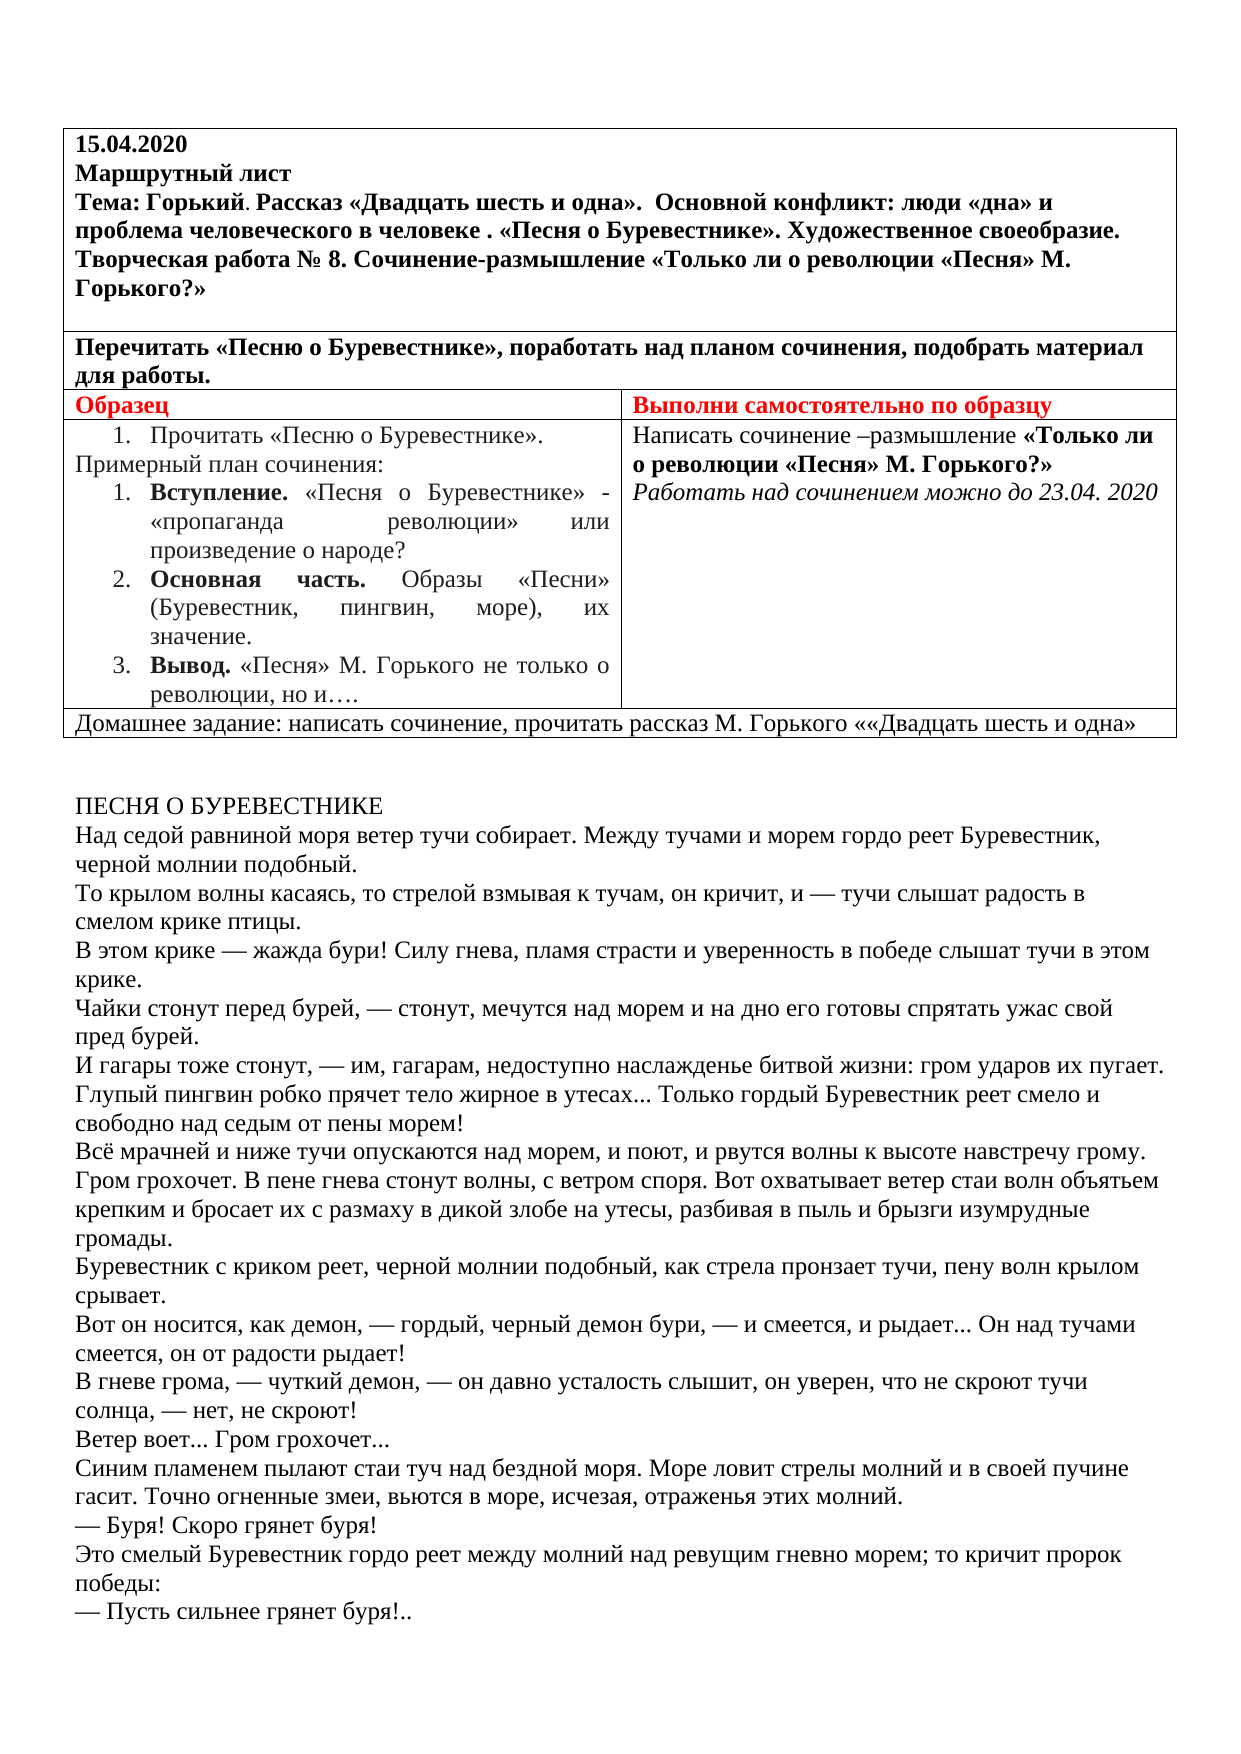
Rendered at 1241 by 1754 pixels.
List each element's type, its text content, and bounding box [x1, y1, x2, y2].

text Глупый пингвин робко прячет тело жирное в утесах... Только гордый Буревестник реет смело и свободно над седым от пены морем! [75, 1079, 1165, 1136]
text В гневе грома, — чуткий демон, — он давно усталость слышит, он уверен, что не скроют тучи солнца, — нет, не скроют! [75, 1366, 1165, 1424]
table_cell Выполни самостоятельно по образцу [622, 390, 1176, 419]
text ПЕСНЯ О БУРЕВЕСТНИКЕ [75, 791, 1165, 820]
text Буревестник с криком реет, черной молнии подобный, как стрела пронзает тучи, пену волн крылом срывает. [75, 1251, 1165, 1309]
table_cell Написать сочинение –размышление «Только ли о революции «Песня» М. Горького?» Работать над сочинением можно до 23.04. 2020 [622, 420, 1176, 707]
table_cell Домашнее задание: написать сочинение, прочитать рассказ М. Горького ««Двадцать шесть и одна» [64, 709, 1176, 737]
text Ветер воет... Гром грохочет... [75, 1424, 1165, 1453]
text И гагары тоже стонут, — им, гагарам, недоступно наслажденье битвой жизни: гром ударов их пугает. [75, 1050, 1165, 1079]
text Чайки стонут перед бурей, — стонут, мечутся над морем и на дно его готовы спрятать ужас свой пред бурей. [75, 993, 1165, 1050]
text Это смелый Буревестник гордо реет между молний над ревущим гневно морем; то кричит пророк победы: [75, 1539, 1165, 1596]
table_cell Прочитать «Песню о Буревестнике». Примерный план сочинения: Вступление. «Песня о Буревестнике» - «пропаганда революции» или произведение о народе? Основная часть. Образы «Песни» (Буревестник, пингвин, море), их значение. Вывод. «Песня» М. Горького не только о революции, но и…. [64, 420, 621, 707]
text Над седой равниной моря ветер тучи собирает. Между тучами и морем гордо реет Буревестник, черной молнии подобный. [75, 820, 1165, 878]
table_cell Образец [64, 390, 621, 419]
text В этом крике — жажда бури! Силу гнева, пламя страсти и уверенность в победе слышат тучи в этом крике. [75, 935, 1165, 993]
text То крылом волны касаясь, то стрелой взмывая к тучам, он кричит, и — тучи слышат радость в смелом крике птицы. [75, 878, 1165, 935]
text — Пусть сильнее грянет буря!.. [75, 1596, 1165, 1625]
text Синим пламенем пылают стаи туч над бездной моря. Море ловит стрелы молний и в своей пучине гасит. Точно огненные змеи, вьются в море, исчезая, отраженья этих молний. [75, 1453, 1165, 1510]
table_cell Перечитать «Песню о Буревестнике», поработать над планом сочинения, подобрать материал для работы. [64, 332, 1176, 389]
table_header 15.04.2020 Маршрутный лист Тема: Горький. Рассказ «Двадцать шесть и одна». Основной конфликт: люди «дна» и проблема человеческого в человеке . «Песня о Буревестнике». Художественное своеобразие. Творческая работа № 8. Сочинение-размышление «Только ли о революции «Песня» М. Горького?» [64, 129, 1176, 331]
text Гром грохочет. В пене гнева стонут волны, с ветром споря. Вот охватывает ветер стаи волн объятьем крепким и бросает их с размаху в дикой злобе на утесы, разбивая в пыль и брызги изумрудные громады. [75, 1165, 1165, 1251]
text Вот он носится, как демон, — гордый, черный демон бури, — и смеется, и рыдает... Он над тучами смеется, он от радости рыдает! [75, 1309, 1165, 1366]
text Всё мрачней и ниже тучи опускаются над морем, и поют, и рвутся волны к высоте навстречу грому. [75, 1136, 1165, 1165]
text — Буря! Скоро грянет буря! [75, 1510, 1165, 1539]
